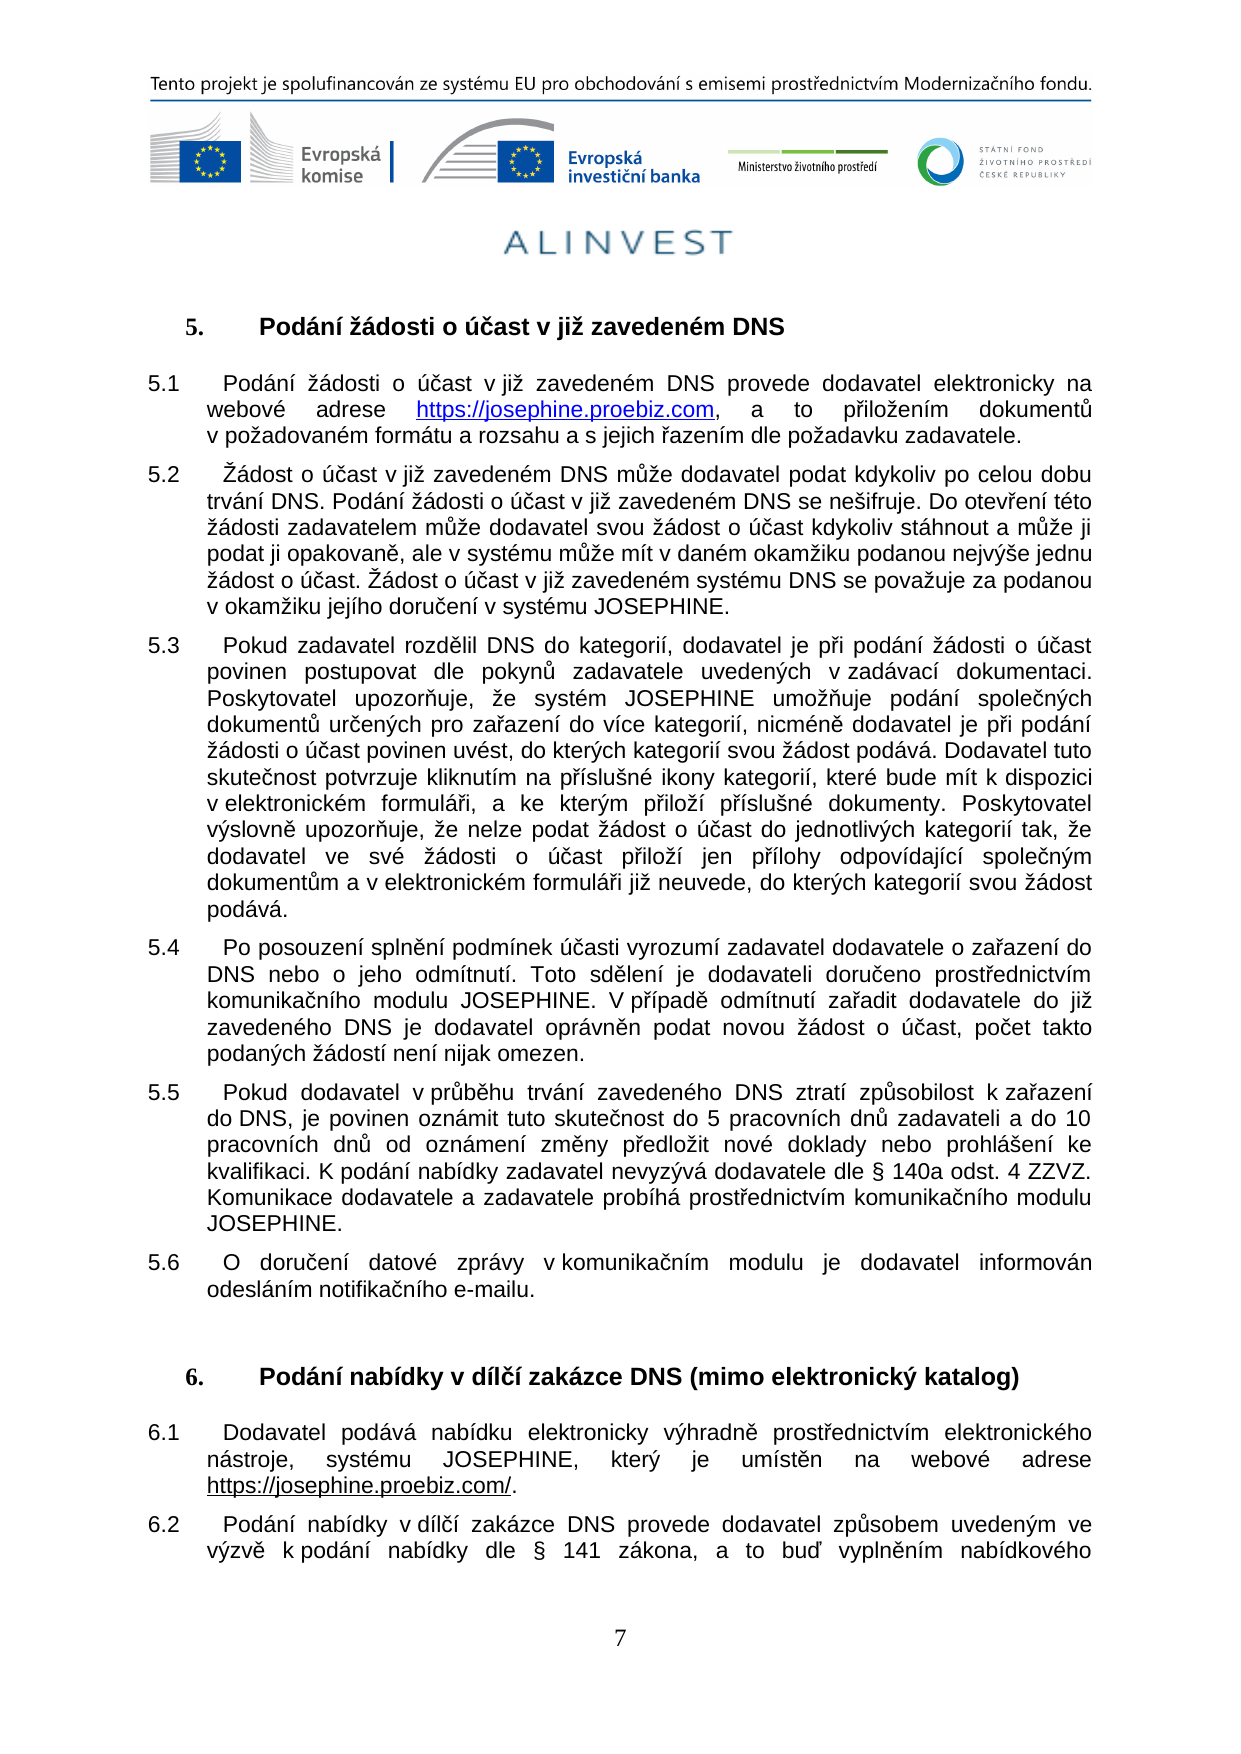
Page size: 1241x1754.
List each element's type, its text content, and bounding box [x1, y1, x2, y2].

text 5.4 Po posouzení splnění podmínek účasti vyrozumí zadavatel dodavatele o zařazení do DNS nebo o jeho odmítnutí. Toto sdělení je dodavateli doručeno prostřednictvím komunikačního modulu JOSEPHINE. V případě odmítnutí zařadit dodavatele do již zavedeného DNS je dodavatel oprávněn podat novou žádost o účast, počet takto podaných žádostí není nijak omezen. [148, 934, 1093, 1066]
picture [147, 73, 1093, 187]
text 5.5 Pokud dodavatel v průběhu trvání zavedeného DNS ztratí způsobilost k zařazení do DNS, je povinen oznámit tuto skutečnost do 5 pracovních dnů zadavateli a do 10 pracovních dnů od oznámení změny předložit nové doklady nebo prohlášení ke kvalifikaci. K podání nabídky zadavatel nevyzývá dodavatele dle § 140a odst. 4 ZZVZ. Komunikace dodavatele a zadavatele probíhá prostřednictvím komunikačního modulu JOSEPHINE. [148, 1079, 1093, 1237]
text 5.2 Žádost o účast v již zavedeném DNS může dodavatel podat kdykoliv po celou dobu trvání DNS. Podání žádosti o účast v již zavedeném DNS se nešifruje. Do otevření této žádosti zadavatelem může dodavatel svou žádost o účast kdykoliv stáhnout a může ji podat ji opakovaně, ale v systému může mít v daném okamžiku podanou nejvýše jednu žádost o účast. Žádost o účast v již zavedeném systému DNS se považuje za podanou v okamžiku jejího doručení v systému JOSEPHINE. [148, 461, 1093, 619]
text 5.6 O doručení datové zprávy v komunikačním modulu je dodavatel informován odesláním notifikačního e-mailu. [148, 1249, 1093, 1302]
subtitle Podání nabídky v dílčí zakázce DNS (mimo elektronický katalog) [185, 1362, 1093, 1391]
text 6.1 Dodavatel podává nabídku elektronicky výhradně prostřednictvím elektronického nástroje, systému JOSEPHINE, který je umístěn na webové adrese https://josephine.proebiz.com/. [148, 1419, 1093, 1498]
text 5.1 Podání žádosti o účast v již zavedeném DNS provede dodavatel elektronicky na webové adrese https://josephine.proebiz.com, a to přiložením dokumentů v požadovaném formátu a rozsahu a s jejich řazením dle požadavku zadavatele. [148, 370, 1093, 449]
text 5.3 Pokud zadavatel rozdělil DNS do kategorií, dodavatel je při podání žádosti o účast povinen postupovat dle pokynů zadavatele uvedených v zadávací dokumentaci. Poskytovatel upozorňuje, že systém JOSEPHINE umožňuje podání společných dokumentů určených pro zařazení do více kategorií, nicméně dodavatel je při podání žádosti o účast povinen uvést, do kterých kategorií svou žádost podává. Dodavatel tuto skutečnost potvrzuje kliknutím na příslušné ikony kategorií, které bude mít k dispozici v elektronickém formuláři, a ke kterým přiloží příslušné dokumenty. Poskytovatel výslovně upozorňuje, že nelze podat žádost o účast do jednotlivých kategorií tak, že dodavatel ve své žádosti o účast přiloží jen přílohy odpovídající společným dokumentům a v elektronickém formuláři již neuvede, do kterých kategorií svou žádost podává. [148, 632, 1093, 922]
subtitle Podání žádosti o účast v již zavedeném DNS [185, 312, 1093, 341]
